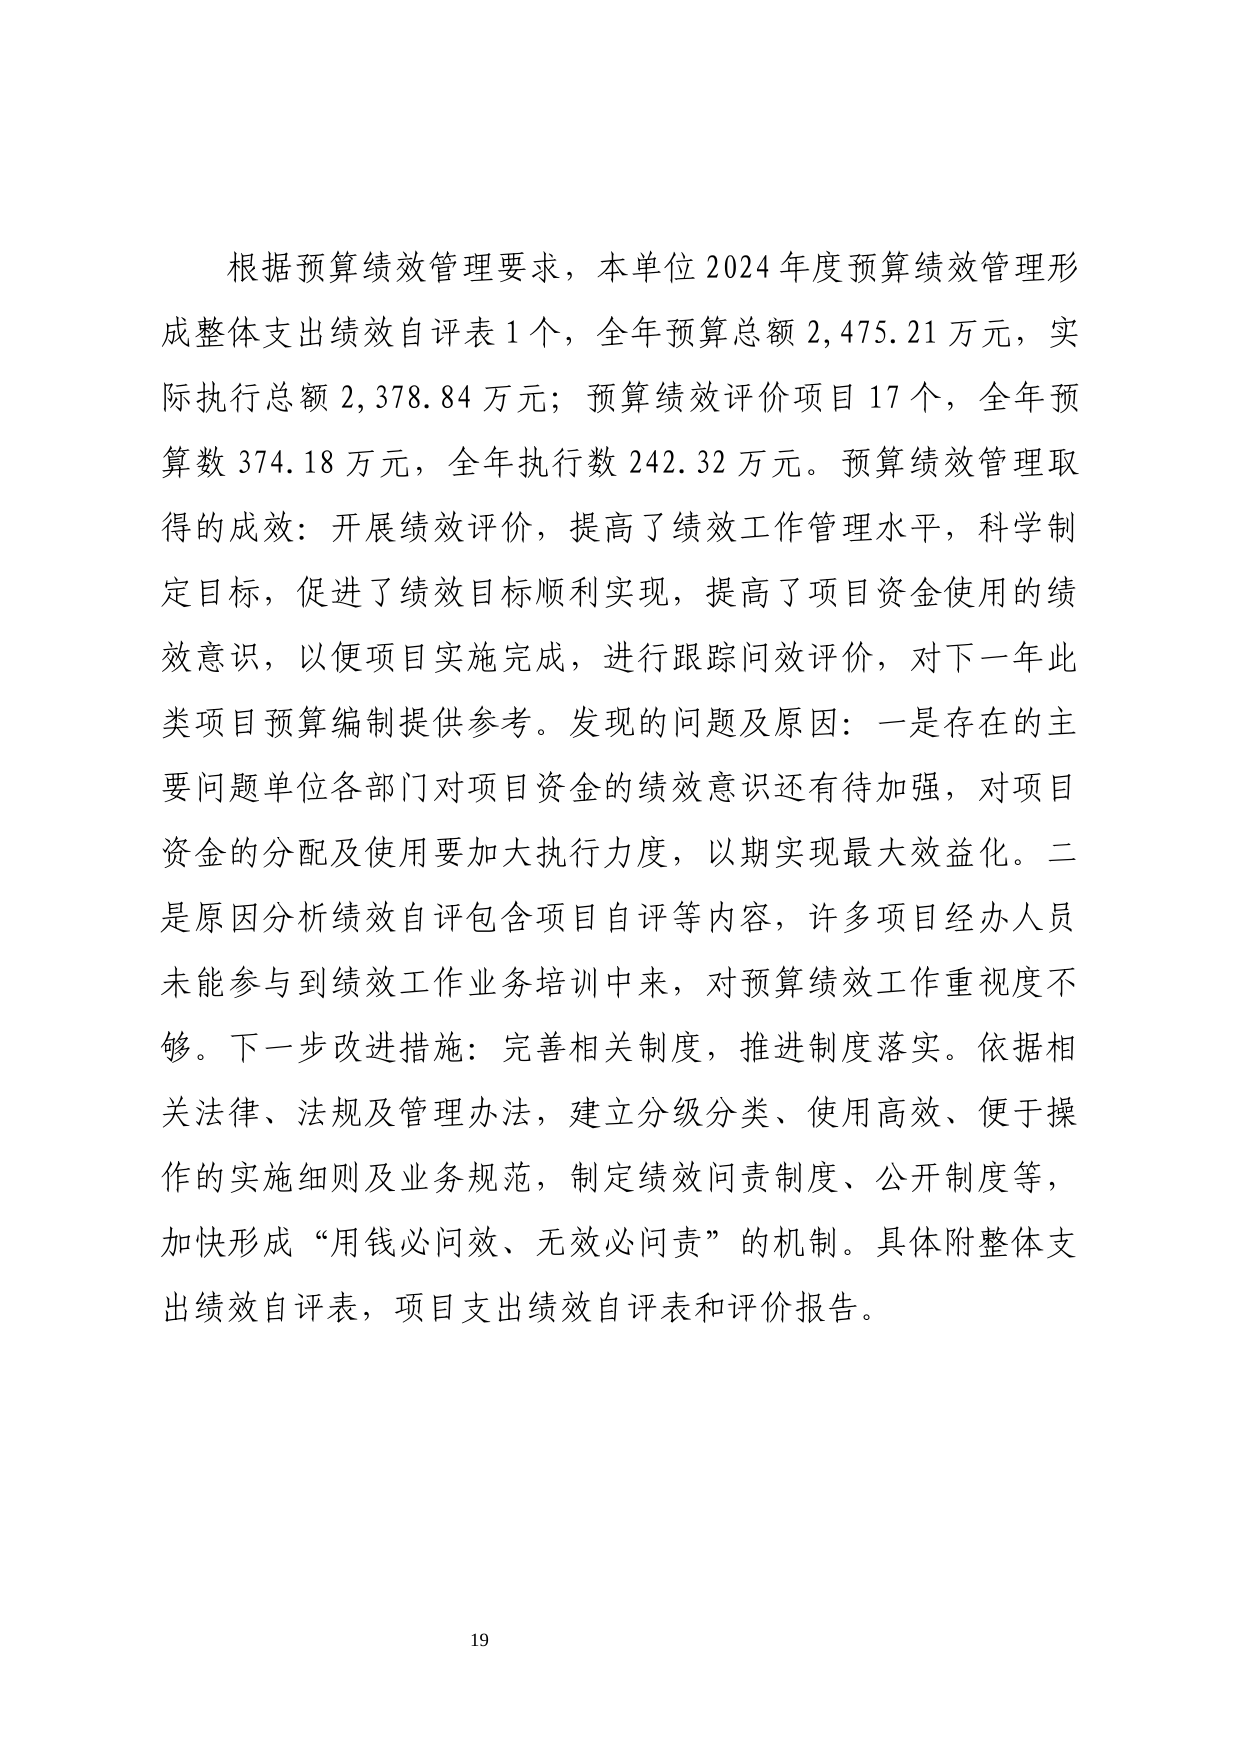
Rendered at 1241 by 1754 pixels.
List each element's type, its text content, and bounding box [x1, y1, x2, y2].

text 根据预算绩效管理要求，本单位2024年度预算绩效管理形成整体支出绩效自评表1个，全年预算总额2,475.21万元，实际执行总额2,378.84万元；预算绩效评价项目17个，全年预算数374.18万元，全年执行数242.32万元。预算绩效管理取得的成效：开展绩效评价，提高了绩效工作管理水平，科学制定目标，促进了绩效目标顺利实现，提高了项目资金使用的绩效意识，以便项目实施完成，进行跟踪问效评价，对下一年此类项目预算编制提供参考。发现的问题及原因：一是存在的主要问题单位各部门对项目资金的绩效意识还有待加强，对项目资金的分配及使用要加大执行力度，以期实现最大效益化。二是原因分析绩效自评包含项目自评等内容，许多项目经办人员未能参与到绩效工作业务培训中来，对预算绩效工作重视度不够。下一步改进措施：完善相关制度，推进制度落实。依据相关法律、法规及管理办法，建立分级分类、使用高效、便于操作的实施细则及业务规范，制定绩效问责制度、公开制度等，加快形成“用钱必问效、无效必问责”的机制。具体附整体支出绩效自评表，项目支出绩效自评表和评价报告。 [159, 233, 1081, 1338]
